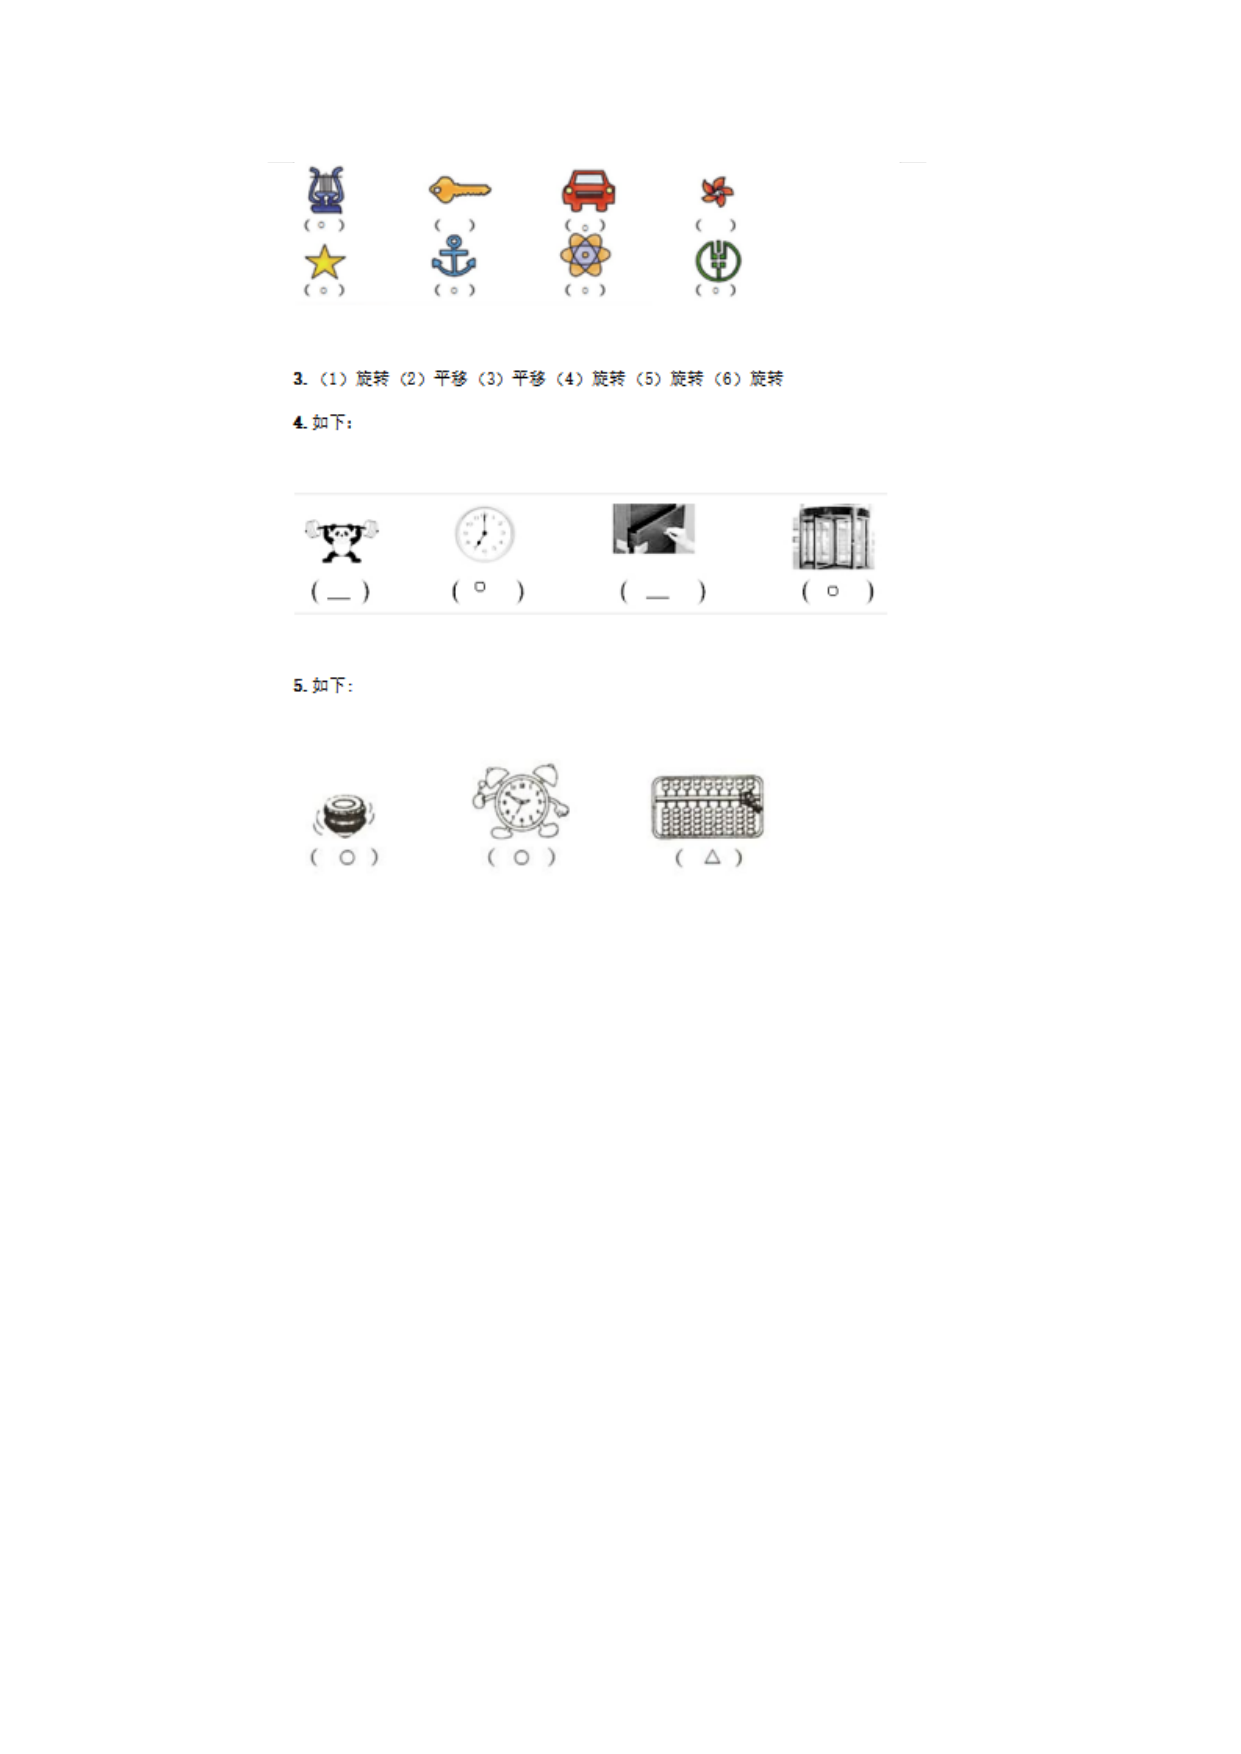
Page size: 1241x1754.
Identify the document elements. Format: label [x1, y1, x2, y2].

picture [265, 162, 975, 958]
